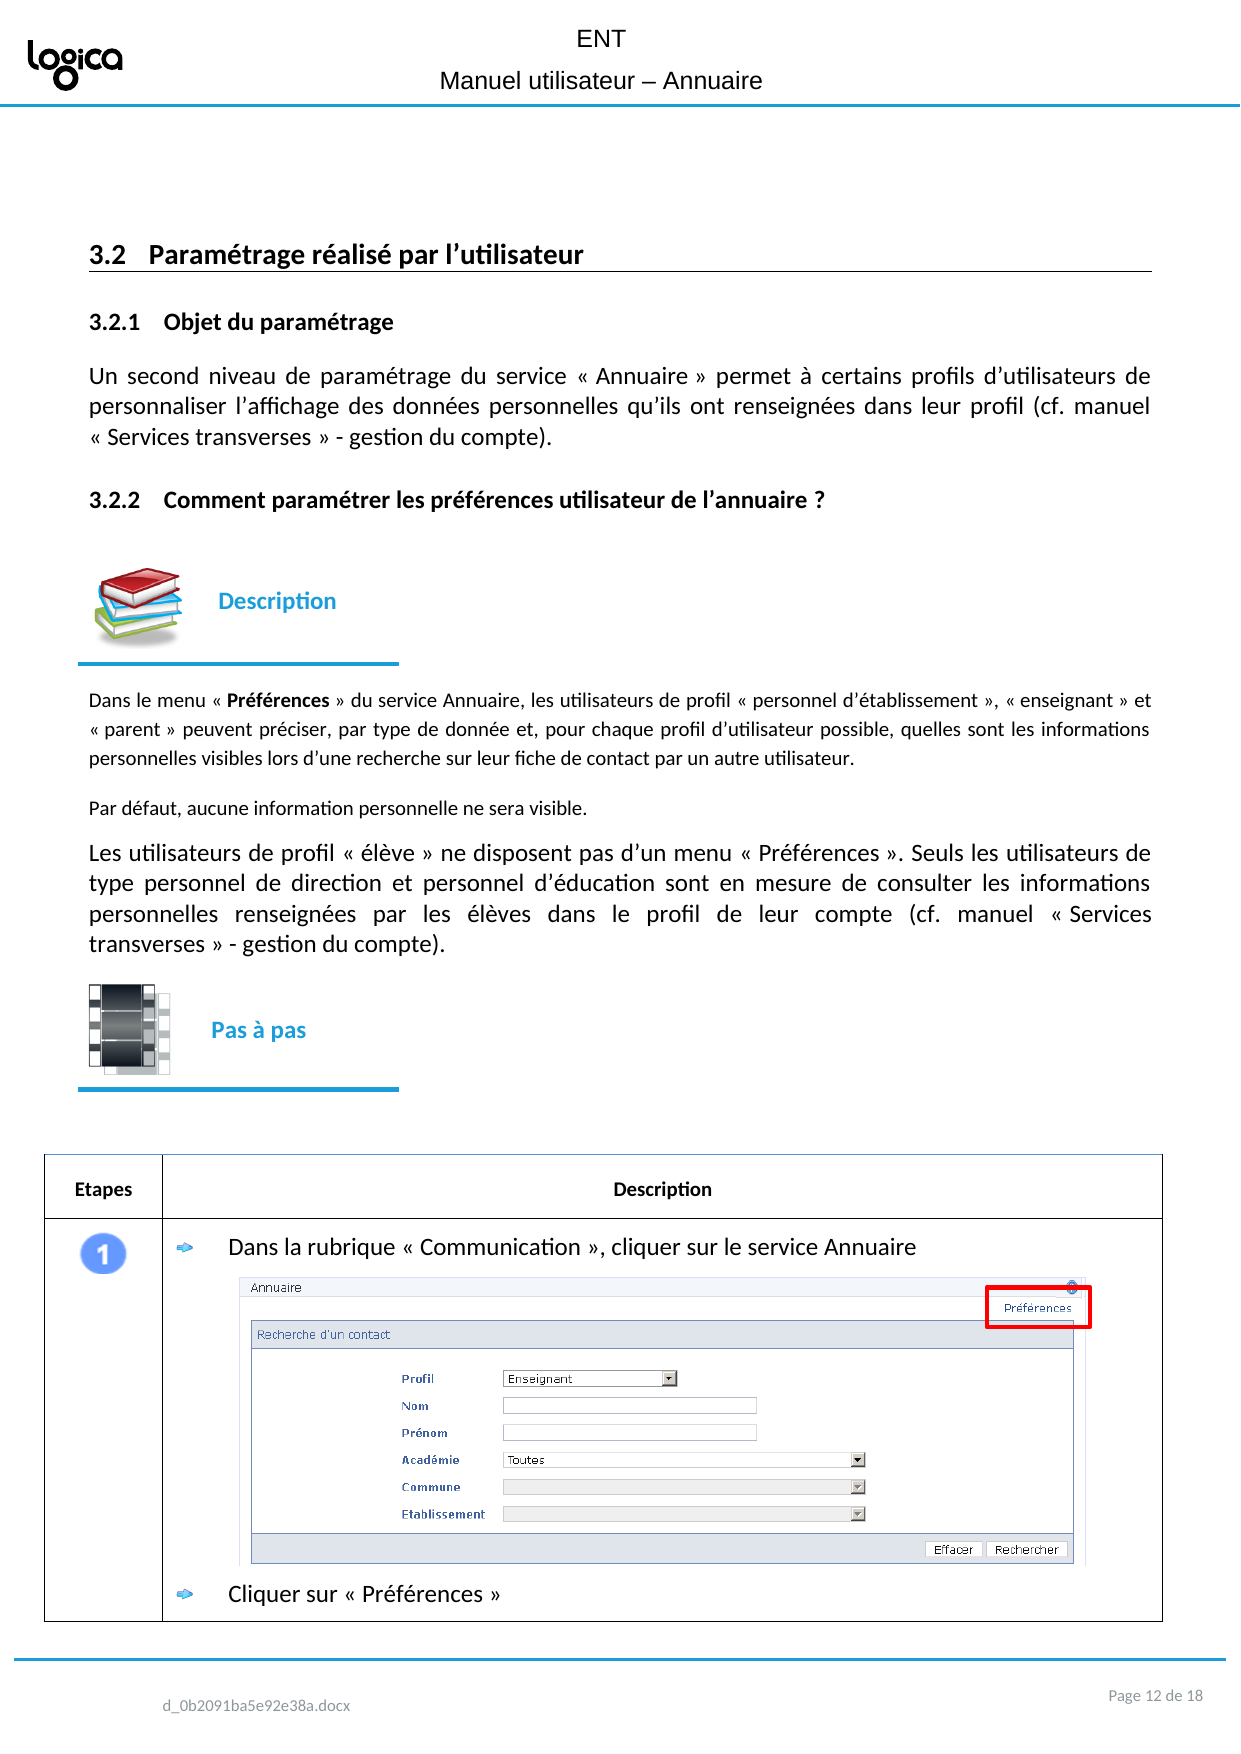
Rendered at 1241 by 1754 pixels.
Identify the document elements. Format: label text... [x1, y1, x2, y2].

table_cell Dans la rubrique « Communication », cliquer sur le service Annuaire Cliquer sur « Préférences » [163, 1219, 1162, 1621]
picture [78, 1232, 130, 1274]
picture [176, 1585, 193, 1603]
picture [236, 1274, 1090, 1566]
table_header [78, 539, 207, 662]
list Les utilisateurs de profil « élève » ne disposent pas d’un menu « Préférences ». Seuls les utilisateurs de type personnel de direction et personnel d’éducation sont en mesure de consulter les informations personnelles renseignées par les élèves dans le profil de leur compte (cf. manuel « Services transverses » - gestion du compte). [89, 837, 1152, 959]
table_header Pas à pas [200, 972, 399, 1087]
subtitle Paramétrage réalisé par l’utilisateur [89, 244, 1152, 271]
picture [88, 984, 180, 1075]
picture [989, 1290, 1088, 1325]
table_header [78, 972, 200, 1087]
text Un second niveau de paramétrage du service « Annuaire » permet à certains profils d’utilisateurs de personnaliser l’affichage des données personnelles qu’ils ont renseignées dans leur profil (cf. manuel « Services transverses » - gestion du compte). [89, 360, 1152, 451]
picture [176, 1239, 193, 1256]
text Par défaut, aucune information personnelle ne sera visible. [89, 795, 1152, 821]
table_header Etapes [45, 1155, 162, 1218]
text Dans le menu « Préférences » du service Annuaire, les utilisateurs de profil « personnel d’établissement », « enseignant » et « parent » peuvent préciser, par type de donnée et, pour chaque profil d’utilisateur possible, quelles sont les informations personnelles visibles lors d’une recherche sur leur fiche de contact par un autre utilisateur. [89, 687, 1152, 771]
table_header Description [207, 539, 399, 662]
table_header Description [163, 1155, 1162, 1218]
table_cell [45, 1219, 162, 1621]
picture [88, 551, 187, 649]
subtitle Comment paramétrer les préférences utilisateur de l’annuaire ? [89, 489, 1152, 514]
subtitle Objet du paramétrage [89, 310, 1152, 335]
